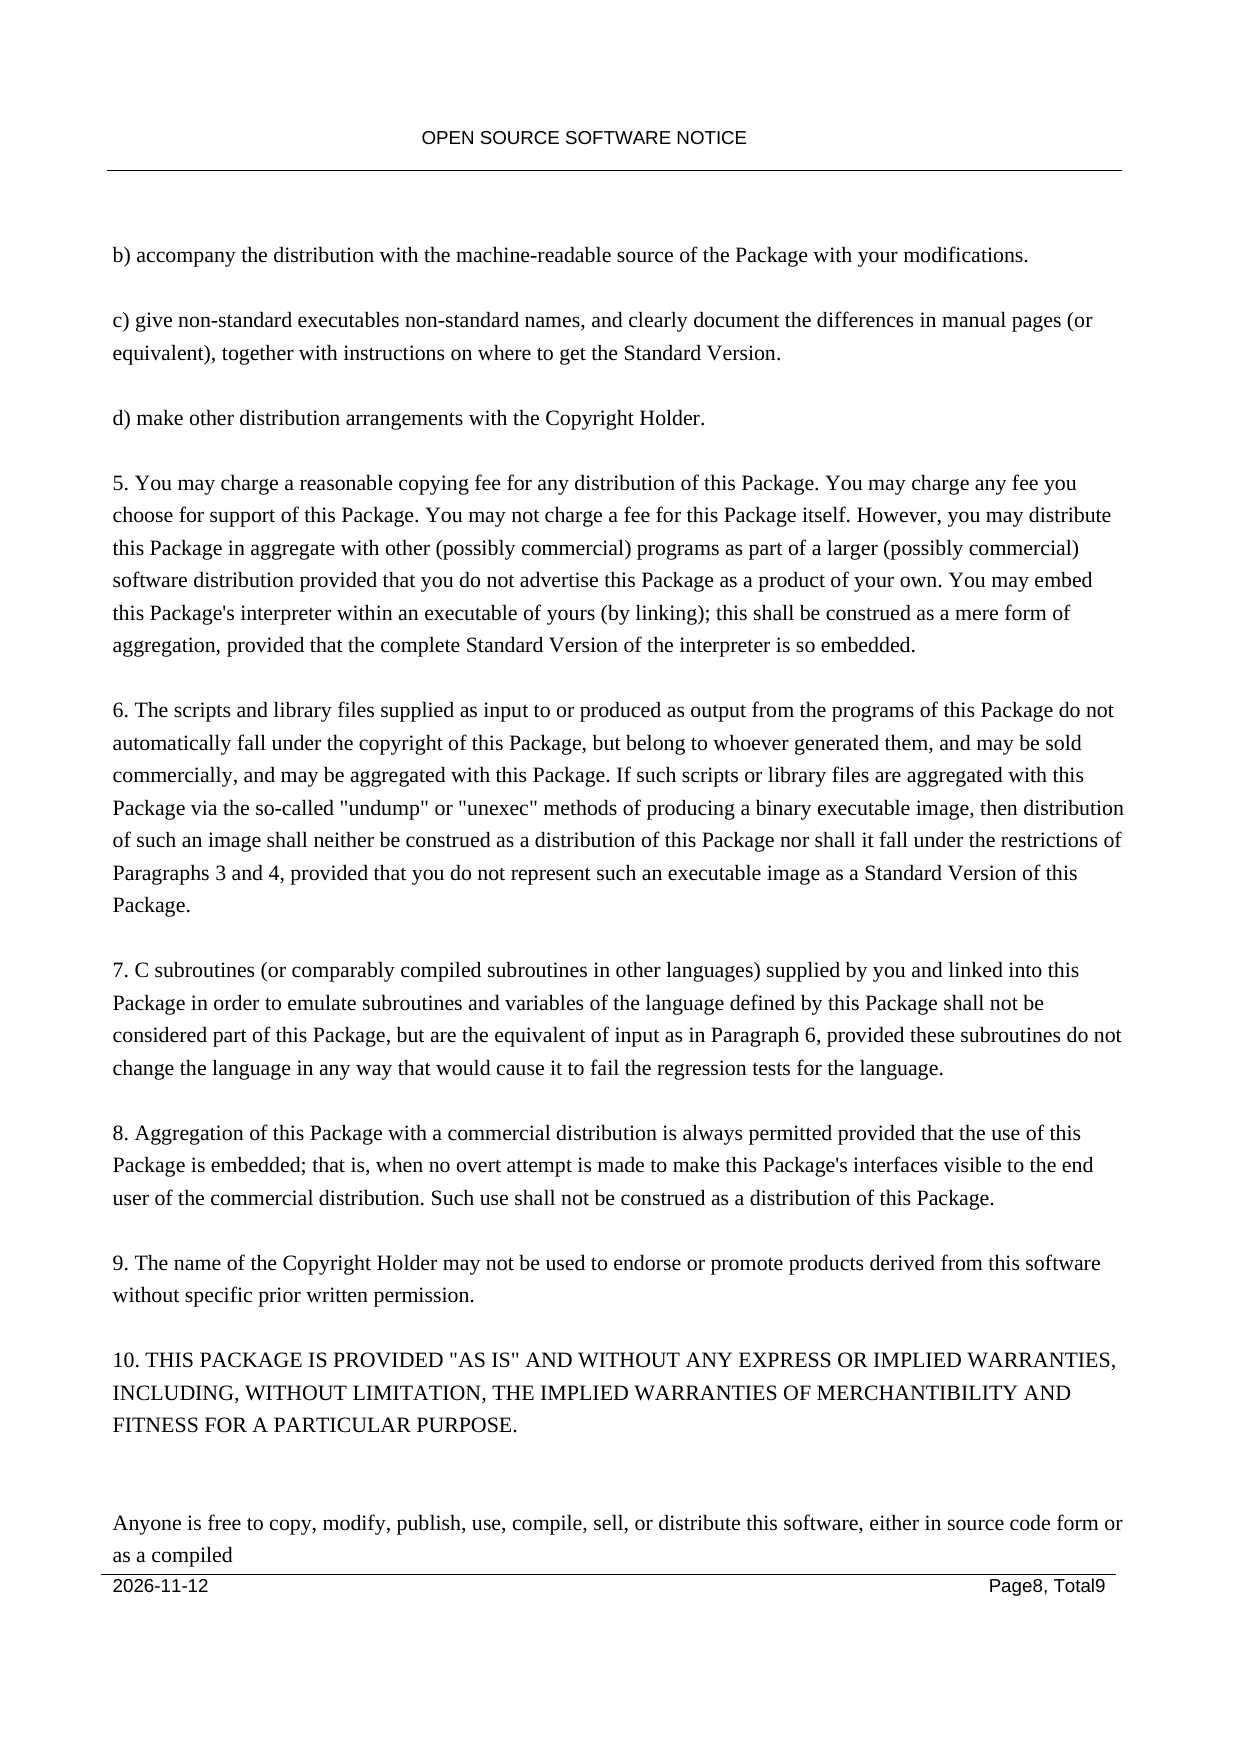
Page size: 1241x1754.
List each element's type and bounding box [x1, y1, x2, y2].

text [112, 206, 1128, 1571]
